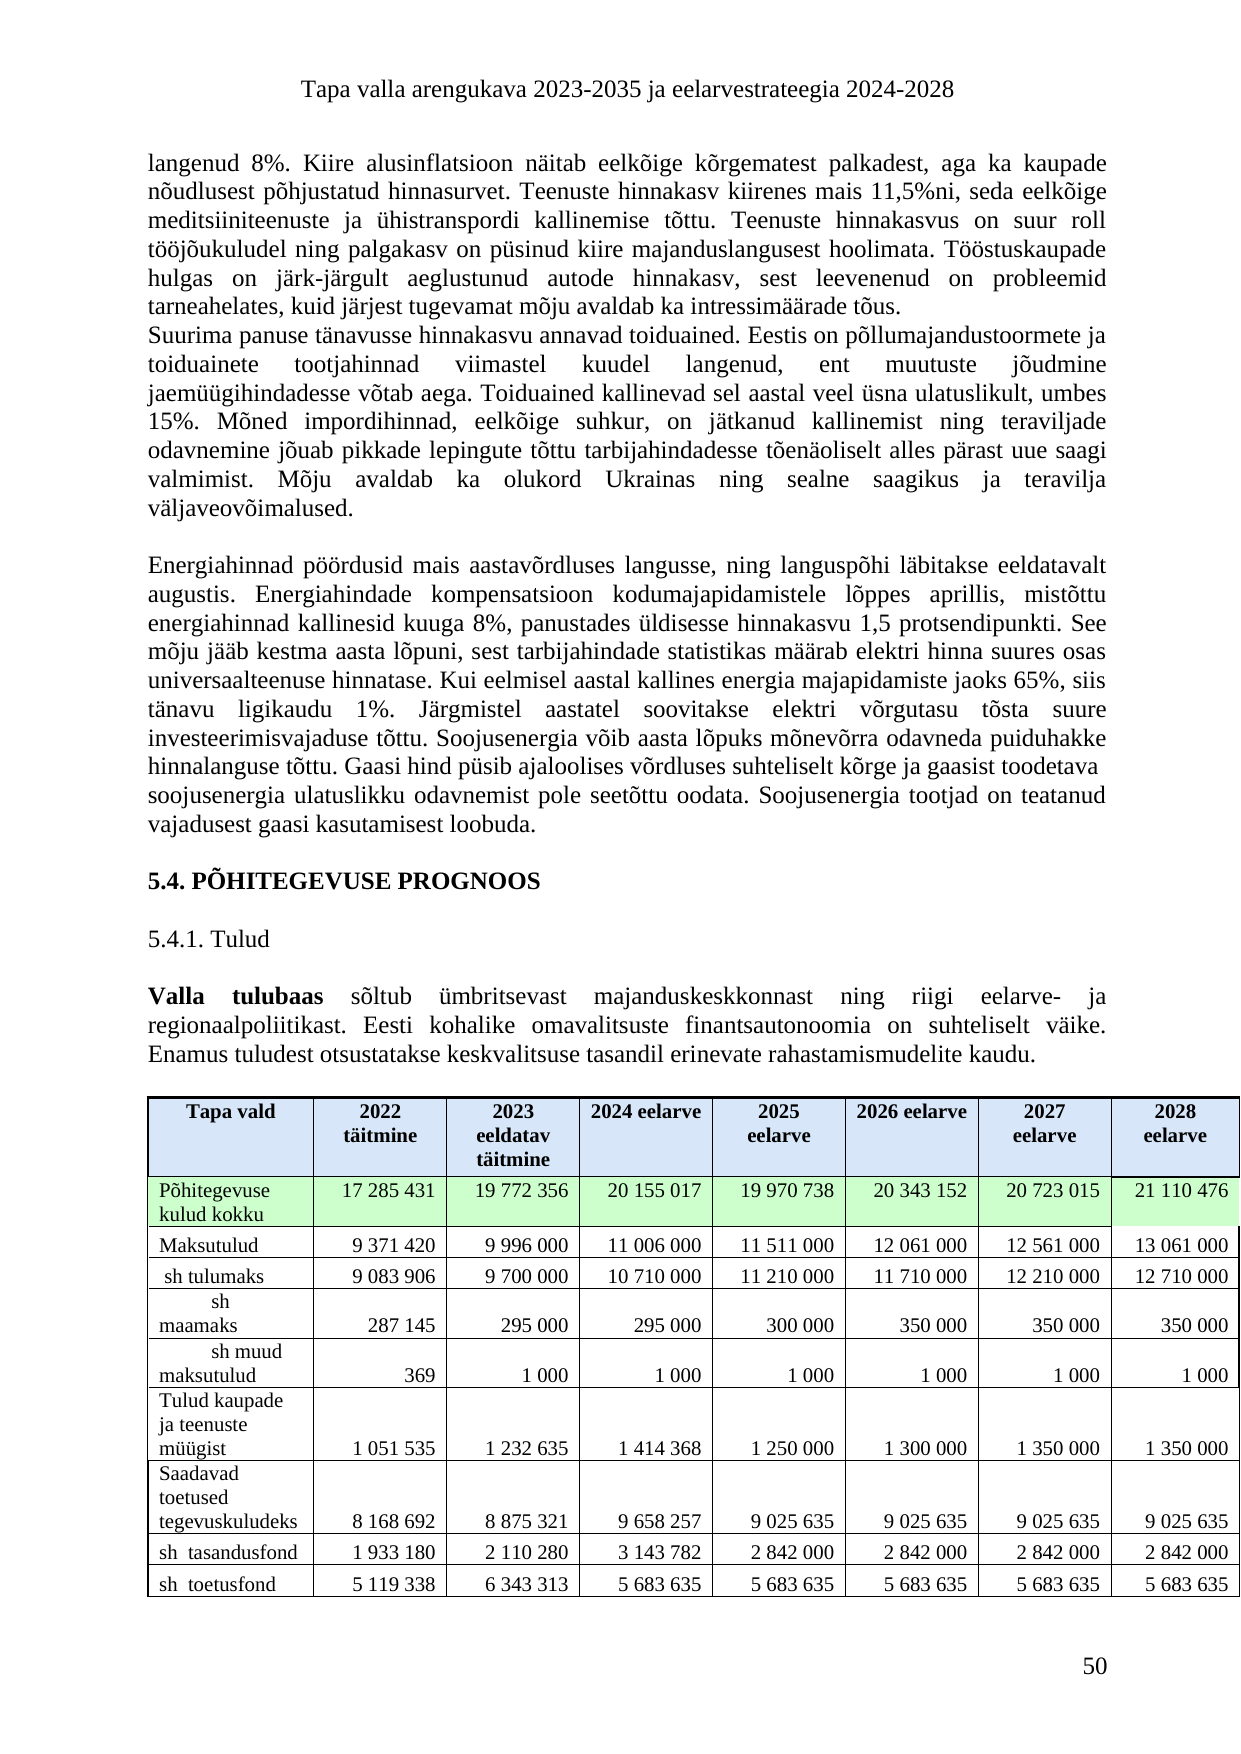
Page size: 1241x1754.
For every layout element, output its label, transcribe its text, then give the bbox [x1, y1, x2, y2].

table_cell 19 970 738 [713, 1177, 845, 1226]
table_cell 5 683 635 [713, 1565, 845, 1596]
table_cell 350 000 [846, 1289, 978, 1337]
table_cell 1 232 635 [447, 1388, 579, 1460]
table_cell 1 000 [846, 1339, 978, 1387]
table_cell 1 350 000 [979, 1388, 1111, 1460]
table_cell 1 000 [1112, 1339, 1238, 1387]
text Energiahinnad pöördusid mais aastavõrdluses langusse, ning languspõhi läbitakse eeldatavalt augustis. Energiahindade kompensatsioon kodumajapidamistele lõppes aprillis, mistõttu energiahinnad kallinesid kuuga 8%, panustades üldisesse hinnakasvu 1,5 protsendipunkti. See mõju jääb kestma aasta lõpuni, sest tarbijahindade statistikas määrab elektri hinna suures osas universaalteenuse hinnatase. Kui eelmisel aastal kallines energia majapidamiste jaoks 65%, siis tänavu ligikaudu 1%. Järgmistel aastatel soovitakse elektri võrgutasu tõsta suure investeerimisvajaduse tõttu. Soojusenergia võib aasta lõpuks mõnevõrra odavneda puiduhakke hinnalanguse tõttu. Gaasi hind püsib ajaloolises võrdluses suhteliselt kõrge ja gaasist toodetava [148, 550, 1107, 780]
table_cell 2 842 000 [1112, 1534, 1239, 1564]
table_header 2028 eelarve [1112, 1099, 1239, 1176]
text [148, 148, 1107, 320]
table_cell 1 300 000 [846, 1388, 978, 1460]
table_cell 20 723 015 [979, 1177, 1111, 1226]
table_cell 1 933 180 [314, 1534, 446, 1564]
table_cell 5 683 635 [1112, 1565, 1239, 1596]
table_cell 19 772 356 [447, 1177, 579, 1226]
table_cell 11 006 000 [580, 1227, 712, 1257]
table_cell 295 000 [580, 1289, 712, 1337]
table_cell 8 875 321 [447, 1461, 579, 1533]
table_header 2025 eelarve [713, 1099, 845, 1176]
table_cell 12 210 000 [979, 1258, 1111, 1288]
table_cell 17 285 431 [314, 1177, 446, 1226]
table_cell 9 371 420 [314, 1227, 446, 1257]
table_cell Saadavad toetused tegevuskuludeks [149, 1461, 313, 1533]
table_cell Tulud kaupade ja teenuste müügist [148, 1387, 313, 1460]
table_cell 2 842 000 [979, 1534, 1111, 1564]
table_cell sh tasandusfond [149, 1534, 313, 1564]
table_cell 5 683 635 [580, 1565, 712, 1596]
table_cell 12 710 000 [1112, 1258, 1238, 1288]
table_cell 2 842 000 [846, 1534, 978, 1564]
table_cell sh muud maksutulud [148, 1338, 313, 1387]
table_cell 1 000 [447, 1339, 579, 1387]
subtitle 5.4. PÕHITEGEVUSE PROGNOOS [148, 866, 1107, 895]
table_cell 20 343 152 [846, 1177, 978, 1226]
table_cell 9 025 635 [979, 1461, 1111, 1533]
table_cell 10 710 000 [580, 1258, 712, 1288]
table_header Tapa vald [149, 1099, 313, 1176]
table_cell 9 025 635 [846, 1461, 978, 1533]
table_cell 9 658 257 [580, 1461, 712, 1533]
text Suurima panuse tänavusse hinnakasvu annavad toiduained. Eestis on põllumajandustoormete ja toiduainete tootjahinnad viimastel kuudel langenud, ent muutuste jõudmine jaemüügihindadesse võtab aega. Toiduained kallinevad sel aastal veel üsna ulatuslikult, umbes 15%. Mõned impordihinnad, eelkõige suhkur, on jätkanud kallinemist ning teraviljade odavnemine jõuab pikkade lepingute tõttu tarbijahindadesse tõenäoliselt alles pärast uue saagi valmimist. Mõju avaldab ka olukord Ukrainas ning sealne saagikus ja teravilja väljaveovõimalused. [148, 320, 1107, 521]
table_cell 9 996 000 [447, 1227, 579, 1257]
table_header 2023 eeldatav täitmine [447, 1099, 579, 1176]
table_cell 9 025 635 [1112, 1461, 1239, 1533]
table_header 2024 eelarve [580, 1099, 712, 1176]
table_cell 5 683 635 [846, 1565, 978, 1596]
table_cell 9 700 000 [447, 1258, 579, 1288]
table_cell 350 000 [979, 1289, 1111, 1337]
table_cell sh tulumaks [148, 1257, 313, 1288]
table_cell 9 025 635 [713, 1461, 845, 1533]
table_cell 369 [314, 1339, 446, 1387]
table_cell 1 000 [979, 1339, 1111, 1387]
table_header 2027 eelarve [979, 1099, 1111, 1176]
table_cell 1 000 [580, 1339, 712, 1387]
table_cell 11 710 000 [846, 1258, 978, 1288]
table_cell 8 168 692 [314, 1461, 446, 1533]
table_cell 1 250 000 [713, 1388, 845, 1460]
table_cell 3 143 782 [580, 1534, 712, 1564]
table_header 2022 täitmine [314, 1099, 446, 1176]
table_cell 1 000 [713, 1339, 845, 1387]
table_cell 20 155 017 [580, 1177, 712, 1226]
table_cell 11 210 000 [713, 1258, 845, 1288]
table_cell 2 842 000 [713, 1534, 845, 1564]
table_cell 1 051 535 [314, 1388, 446, 1460]
table_cell 350 000 [1112, 1289, 1238, 1337]
text soojusenergia ulatuslikku odavnemist pole seetõttu oodata. Soojusenergia tootjad on teatanud vajadusest gaasi kasutamisest loobuda. [148, 780, 1107, 838]
table_cell 21 110 476 [1112, 1178, 1239, 1226]
table_cell 6 343 313 [447, 1565, 579, 1596]
table_cell Põhitegevuse kulud kokku [148, 1177, 313, 1226]
table_cell 5 683 635 [979, 1565, 1111, 1596]
table_cell 12 061 000 [846, 1227, 978, 1257]
table_cell 295 000 [447, 1289, 579, 1337]
table_cell 2 110 280 [447, 1534, 579, 1564]
table_cell 11 511 000 [713, 1227, 845, 1257]
table_cell 287 145 [314, 1289, 446, 1337]
subtitle 5.4.1. Tulud [148, 924, 1107, 953]
table_cell 300 000 [713, 1289, 845, 1337]
table_header 2026 eelarve [846, 1099, 978, 1176]
table_cell 9 083 906 [314, 1258, 446, 1288]
text Valla tulubaas sõltub ümbritsevast majanduskeskkonnast ning riigi eelarve- ja regionaalpoliitikast. Eesti kohalike omavalitsuste finantsautonoomia on suhteliselt väike. Enamus tuludest otsustatakse keskvalitsuse tasandil erinevate rahastamismudelite kaudu. [148, 981, 1107, 1068]
table_cell 13 061 000 [1112, 1226, 1238, 1257]
table_cell 12 561 000 [979, 1227, 1111, 1257]
table_cell 1 414 368 [580, 1388, 712, 1460]
table_cell Maksutulud [148, 1226, 313, 1257]
table_cell 1 350 000 [1112, 1388, 1239, 1460]
table_cell 5 119 338 [314, 1565, 446, 1596]
table_cell sh toetusfond [149, 1565, 313, 1596]
table_cell sh maamaks [148, 1288, 313, 1337]
